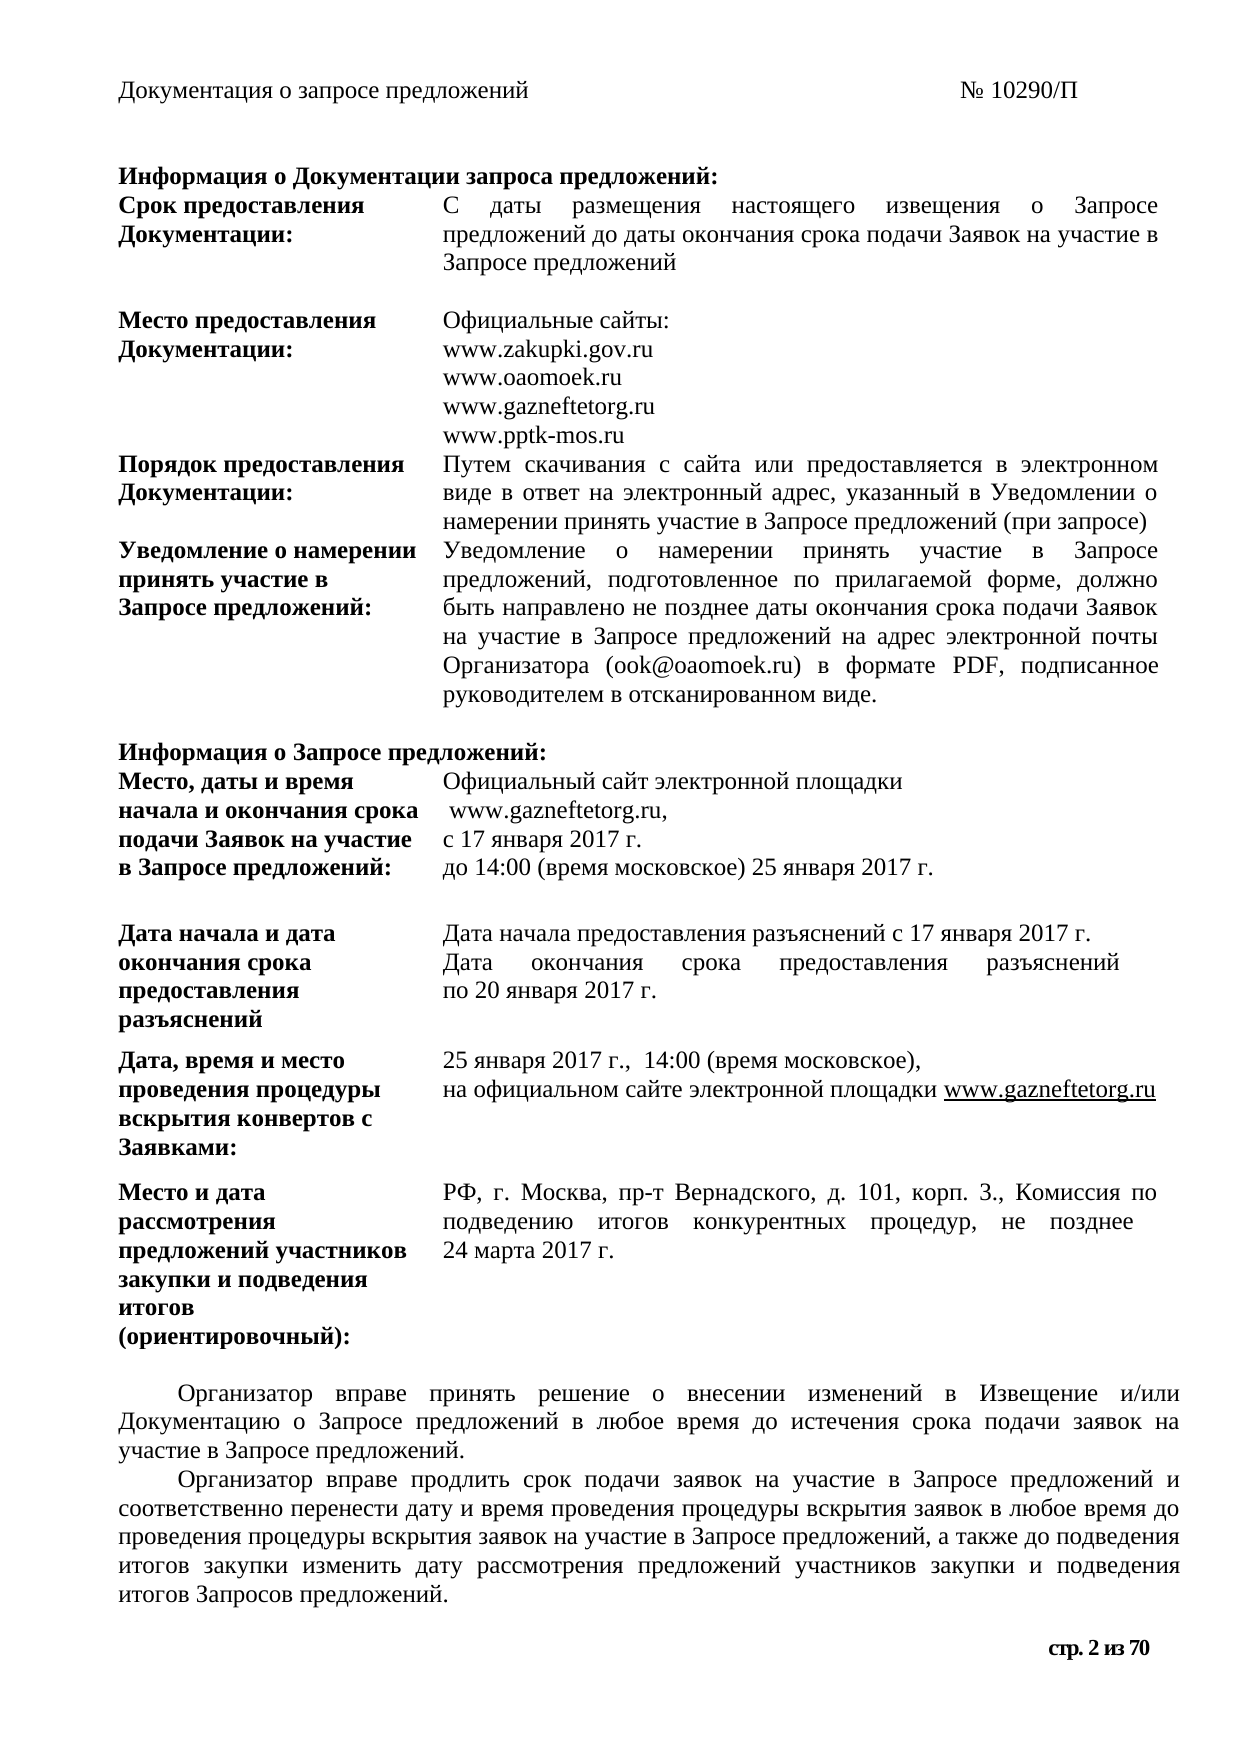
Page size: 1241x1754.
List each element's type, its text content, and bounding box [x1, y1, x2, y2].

text Организатор вправе продлить срок подачи заявок на участие в Запросе предложений и соответственно перенести дату и время проведения процедуры вскрытия заявок в любое время до проведения процедуры вскрытия заявок на участие в Запросе предложений, а также до подведения итогов закупки изменить дату рассмотрения предложений участников закупки и подведения итогов Запросов предложений. [118, 1464, 1181, 1608]
table_header Срок предоставления Документации: Место предоставления Документации: Порядок предоставления Документации: [107, 190, 431, 535]
table_header Место, даты и время начала и окончания срока подачи Заявок на участие в Запросе предложений: [107, 766, 431, 918]
table_cell Дата, время и место проведения процедуры вскрытия конвертов с Заявками: [107, 1045, 431, 1177]
text Информация о Документации запроса предложений: [118, 161, 1181, 190]
table_cell Уведомление о намерении принять участие в Запросе предложений, подготовленное по прилагаемой форме, должно быть направлено не позднее даты окончания срока подачи Заявок на участие в Запросе предложений на адрес электронной почты Организатора (ook@oaomoek.ru) в формате PDF, подписанное руководителем в отсканированном виде. [431, 535, 1170, 709]
table_cell 25 января 2017 г., 14:00 (время московское), на официальном сайте электронной площадки www.gazneftetorg.ru [431, 1045, 1170, 1177]
table_header С даты размещения настоящего извещения о Запросе предложений до даты окончания срока подачи Заявок на участие в Запросе предложений Официальные сайты: www.zakupki.gov.ru www.oaomoek.ru www.gazneftetorg.ru www.pptk-mos.ru Путем скачивания с сайта или предоставляется в электронном виде в ответ на электронный адрес, указанный в Уведомлении о намерении принять участие в Запросе предложений (при запросе) [431, 190, 1170, 535]
table_cell Уведомление о намерении принять участие в Запросе предложений: [107, 535, 431, 709]
table_cell РФ, г. Москва, пр-т Вернадского, д. 101, корп. 3., Комиссия по подведению итогов конкурентных процедур, не позднее 24 марта 2017 г. [431, 1178, 1170, 1349]
table_cell Дата начала и дата окончания срока предоставления разъяснений [107, 918, 431, 1045]
table_cell Дата начала предоставления разъяснений с 17 января 2017 г. Дата окончания срока предоставления разъяснений по 20 января 2017 г. [431, 918, 1170, 1045]
text Организатор вправе принять решение о внесении изменений в Извещение и/или Документацию о Запросе предложений в любое время до истечения срока подачи заявок на участие в Запросе предложений. [118, 1378, 1181, 1464]
table_cell Место и дата рассмотрения предложений участников закупки и подведения итогов (ориентировочный): [107, 1178, 431, 1349]
table_header Официальный сайт электронной площадки www.gazneftetorg.ru, с 17 января 2017 г. до 14:00 (время московское) 25 января 2017 г. [431, 766, 1170, 918]
text Информация о Запросе предложений: [118, 737, 1181, 766]
